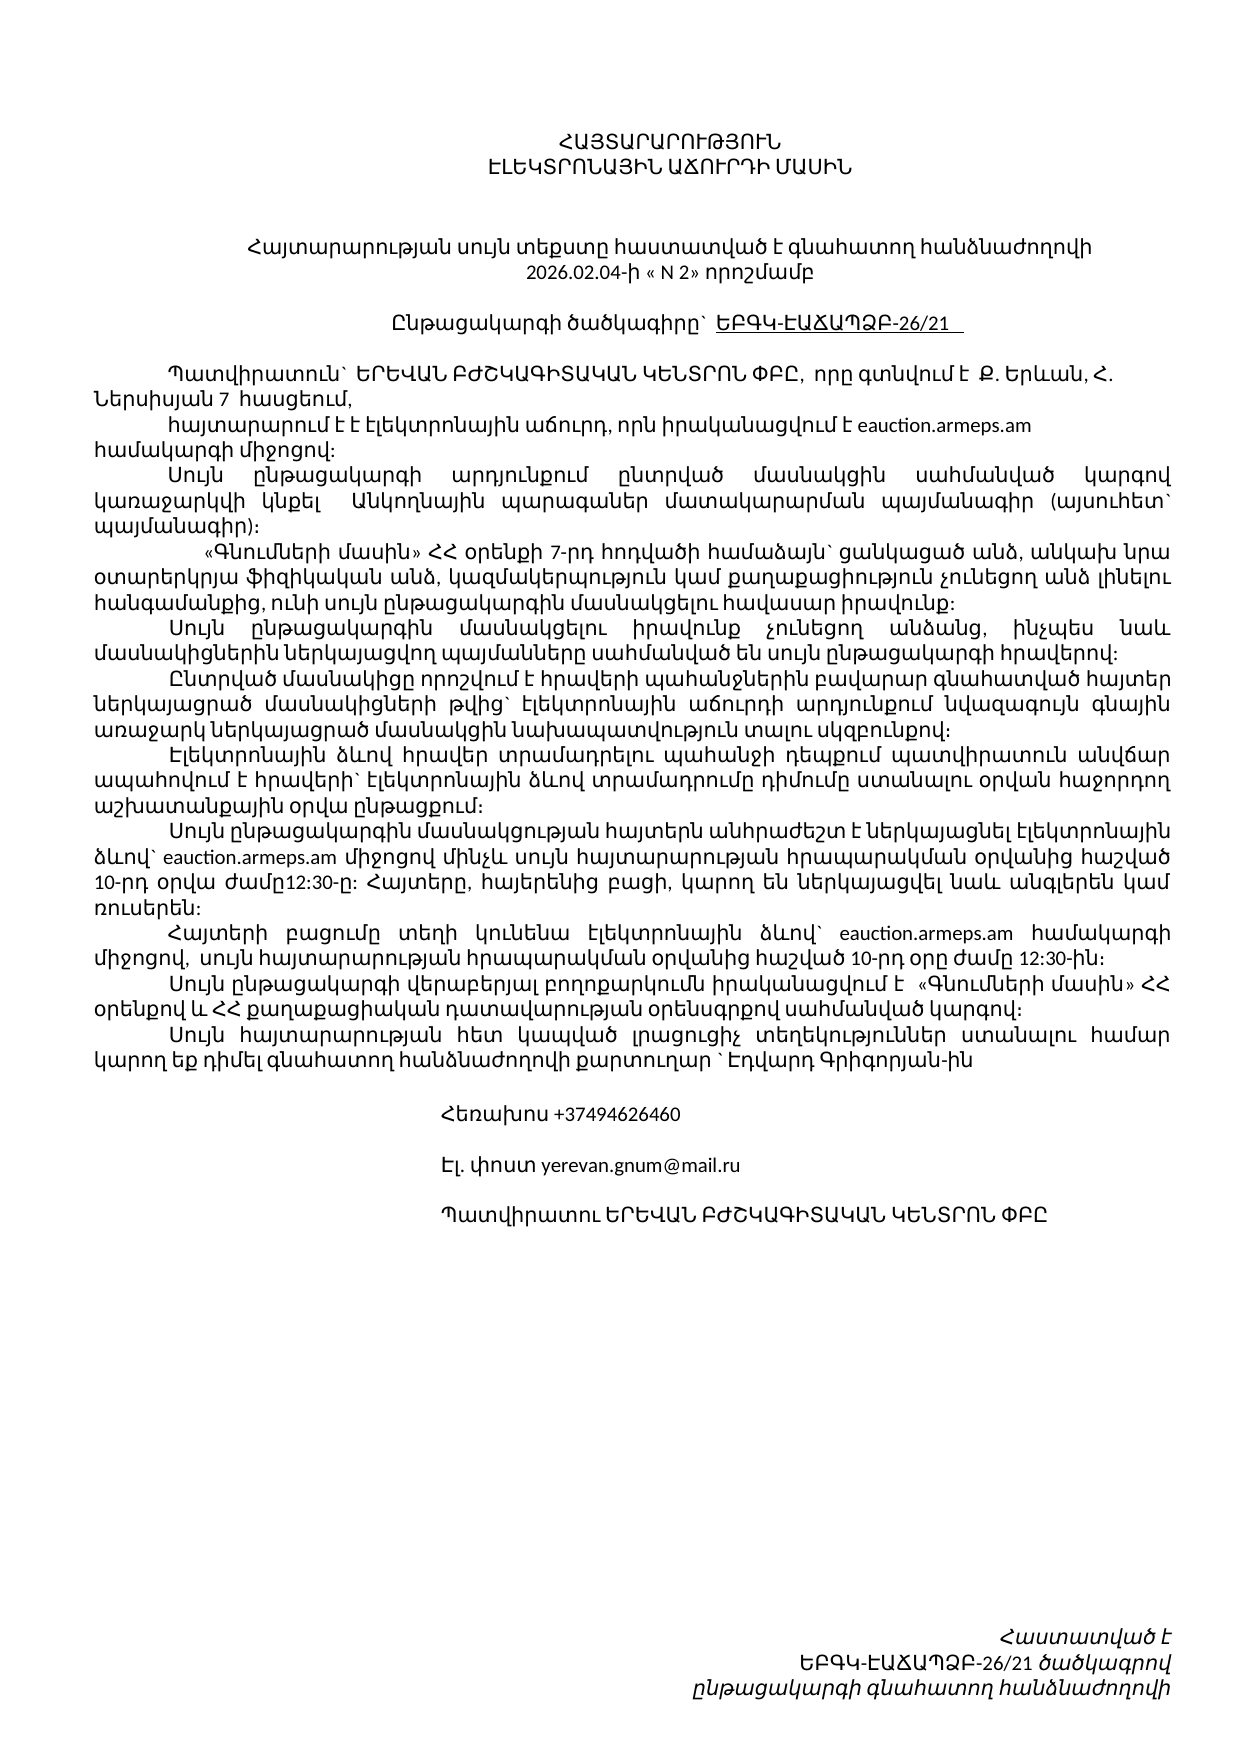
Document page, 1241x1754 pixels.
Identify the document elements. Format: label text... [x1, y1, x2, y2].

text Սույն ընթացակարգին մասնակցելու իրավունք չունեցող անձանց, ինչպես նաև մասնակիցներին ներկայացվող պայմանները սահմանված են սույն ընթացակարգի հրավերով: [94, 615, 1171, 666]
text Հաստատված է [94, 1624, 1171, 1650]
text Պատվիրատուն` ԵՐԵՎԱՆ ԲԺՇԿԱԳԻՏԱԿԱՆ ԿԵՆՏՐՈՆ ՓԲԸ, որը գտնվում է Ք. Երևան, Հ. Ներսիսյան 7 հասցեում, [94, 361, 1171, 412]
text Սույն ընթացակարգին մասնակցության հայտերն անհրաժեշտ է ներկայացնել էլեկտրոնային ձևով` eauction.armeps.am միջոցով մինչև սույն հայտարարության հրապարակման օրվանից հաշված 10-րդ օրվա ժամը12:30-ը: Հայտերը, հայերենից բացի, կարող են ներկայացվել նաև անգլերեն կամ ռուսերեն: [94, 818, 1171, 920]
text ընթացակարգի գնահատող հանձնաժողովի [94, 1675, 1171, 1701]
text «Գնումների մասին» ՀՀ օրենքի 7-րդ հոդվածի համաձայն` ցանկացած անձ, անկախ նրա օտարերկրյա ֆիզիկական անձ, կազմակերպություն կամ քաղաքացիություն չունեցող անձ լինելու հանգամանքից, ունի սույն ընթացակարգին մասնակցելու հավասար իրավունք: [94, 539, 1171, 615]
text հայտարարում է է էլեկտրոնային աճուրդ, որն իրականացվում է eauction.armeps.am համակարգի միջոցով: [94, 412, 1171, 463]
text Հայտարարության սույն տեքստը հաստատված է գնահատող հանձնաժողովի [94, 234, 1171, 259]
text ՀԱՅՏԱՐԱՐՈՒԹՅՈՒՆ [94, 129, 1171, 154]
text Հեռախոս +37494626460 [94, 1101, 1171, 1126]
text Սույն ընթացակարգի արդյունքում ընտրված մասնակցին սահմանված կարգով կառաջարկվի կնքել Անկողնային պարագաներ մատակարարման պայմանագիր (այսուհետ` պայմանագիր)։ [94, 463, 1171, 539]
text Պատվիրատու ԵՐԵՎԱՆ ԲԺՇԿԱԳԻՏԱԿԱՆ ԿԵՆՏՐՈՆ ՓԲԸ [94, 1203, 1171, 1228]
text Սույն հայտարարության հետ կապված լրացուցիչ տեղեկություններ ստանալու համար կարող եք դիմել գնահատող հանձնաժողովի քարտուղար ` Էդվարդ Գրիգորյան-ին [94, 1022, 1171, 1073]
text Հայտերի բացումը տեղի կունենա էլեկտրոնային ձևով` eauction.armeps.am համակարգի միջոցով, սույն հայտարարության հրապարակման օրվանից հաշված 10-րդ օրը ժամը 12:30-ին։ [94, 920, 1171, 971]
text 2026.02.04 -ի « N 2» որոշմամբ [94, 259, 1171, 285]
text Սույն ընթացակարգի վերաբերյալ բողոքարկումն իրականացվում է «Գնումների մասին» ՀՀ օրենքով և ՀՀ քաղաքացիական դատավարության օրենսգրքով սահմանված կարգով։ [94, 971, 1171, 1022]
text ԵԲԳԿ-ԷԱՃԱՊՁԲ-26/21 ծածկագրով [94, 1650, 1171, 1675]
text Ընթացակարգի ծածկագիրը` ԵԲԳԿ-ԷԱՃԱՊՁԲ-26/21 [94, 310, 1171, 336]
text ԷԼԵԿՏՐՈՆԱՅԻՆ ԱՃՈՒՐԴԻ ՄԱՍԻՆ [94, 154, 1171, 180]
text Ընտրված մասնակիցը որոշվում է հրավերի պահանջներին բավարար գնահատված հայտեր ներկայացրած մասնակիցների թվից` էլեկտրոնային աճուրդի արդյունքում նվազագույն գնային առաջարկ ներկայացրած մասնակցին նախապատվություն տալու սկզբունքով։ [94, 666, 1171, 742]
text Էլ. փոստ yerevan.gnum@mail.ru [94, 1152, 1171, 1177]
text Էլեկտրոնային ձևով հրավեր տրամադրելու պահանջի դեպքում պատվիրատուն անվճար ապահովում է հրավերի` էլեկտրոնային ձևով տրամադրումը դիմումը ստանալու օրվան հաջորդող աշխատանքային օրվա ընթացքում։ [94, 742, 1171, 818]
